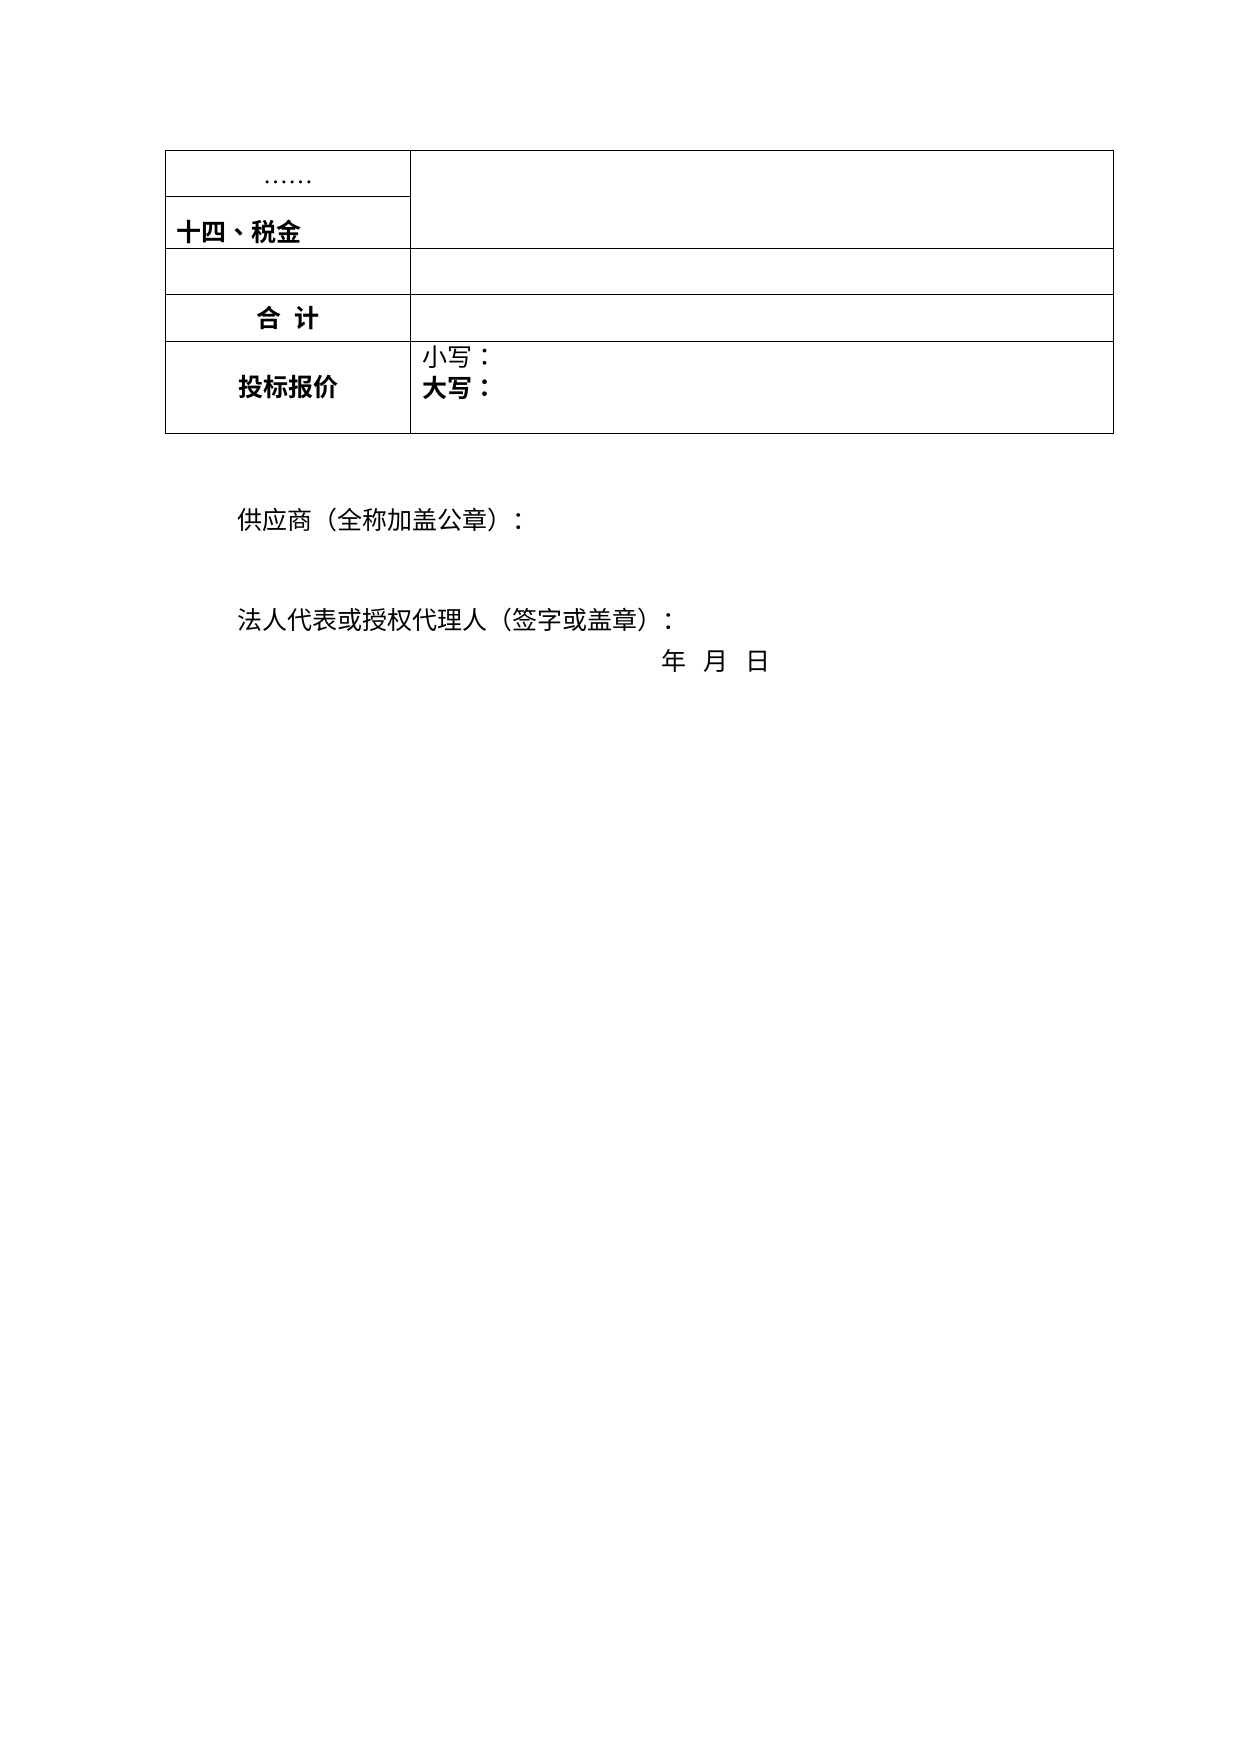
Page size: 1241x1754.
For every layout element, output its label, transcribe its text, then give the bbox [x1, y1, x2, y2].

table_cell [411, 249, 1113, 294]
table_cell [411, 295, 1113, 341]
text 供应商（全称加盖公章）： [187, 500, 1053, 536]
table_cell [166, 249, 410, 294]
table_cell 十四、税金 [166, 197, 410, 248]
table_cell 投标报价 [166, 342, 410, 433]
table_cell 合 计 [166, 295, 410, 341]
text 年 月 日 [187, 642, 1053, 678]
table_cell …… [166, 151, 410, 196]
table_cell 小写： 大写： [411, 342, 1113, 433]
text 法人代表或授权代理人（签字或盖章）： [187, 600, 1053, 636]
